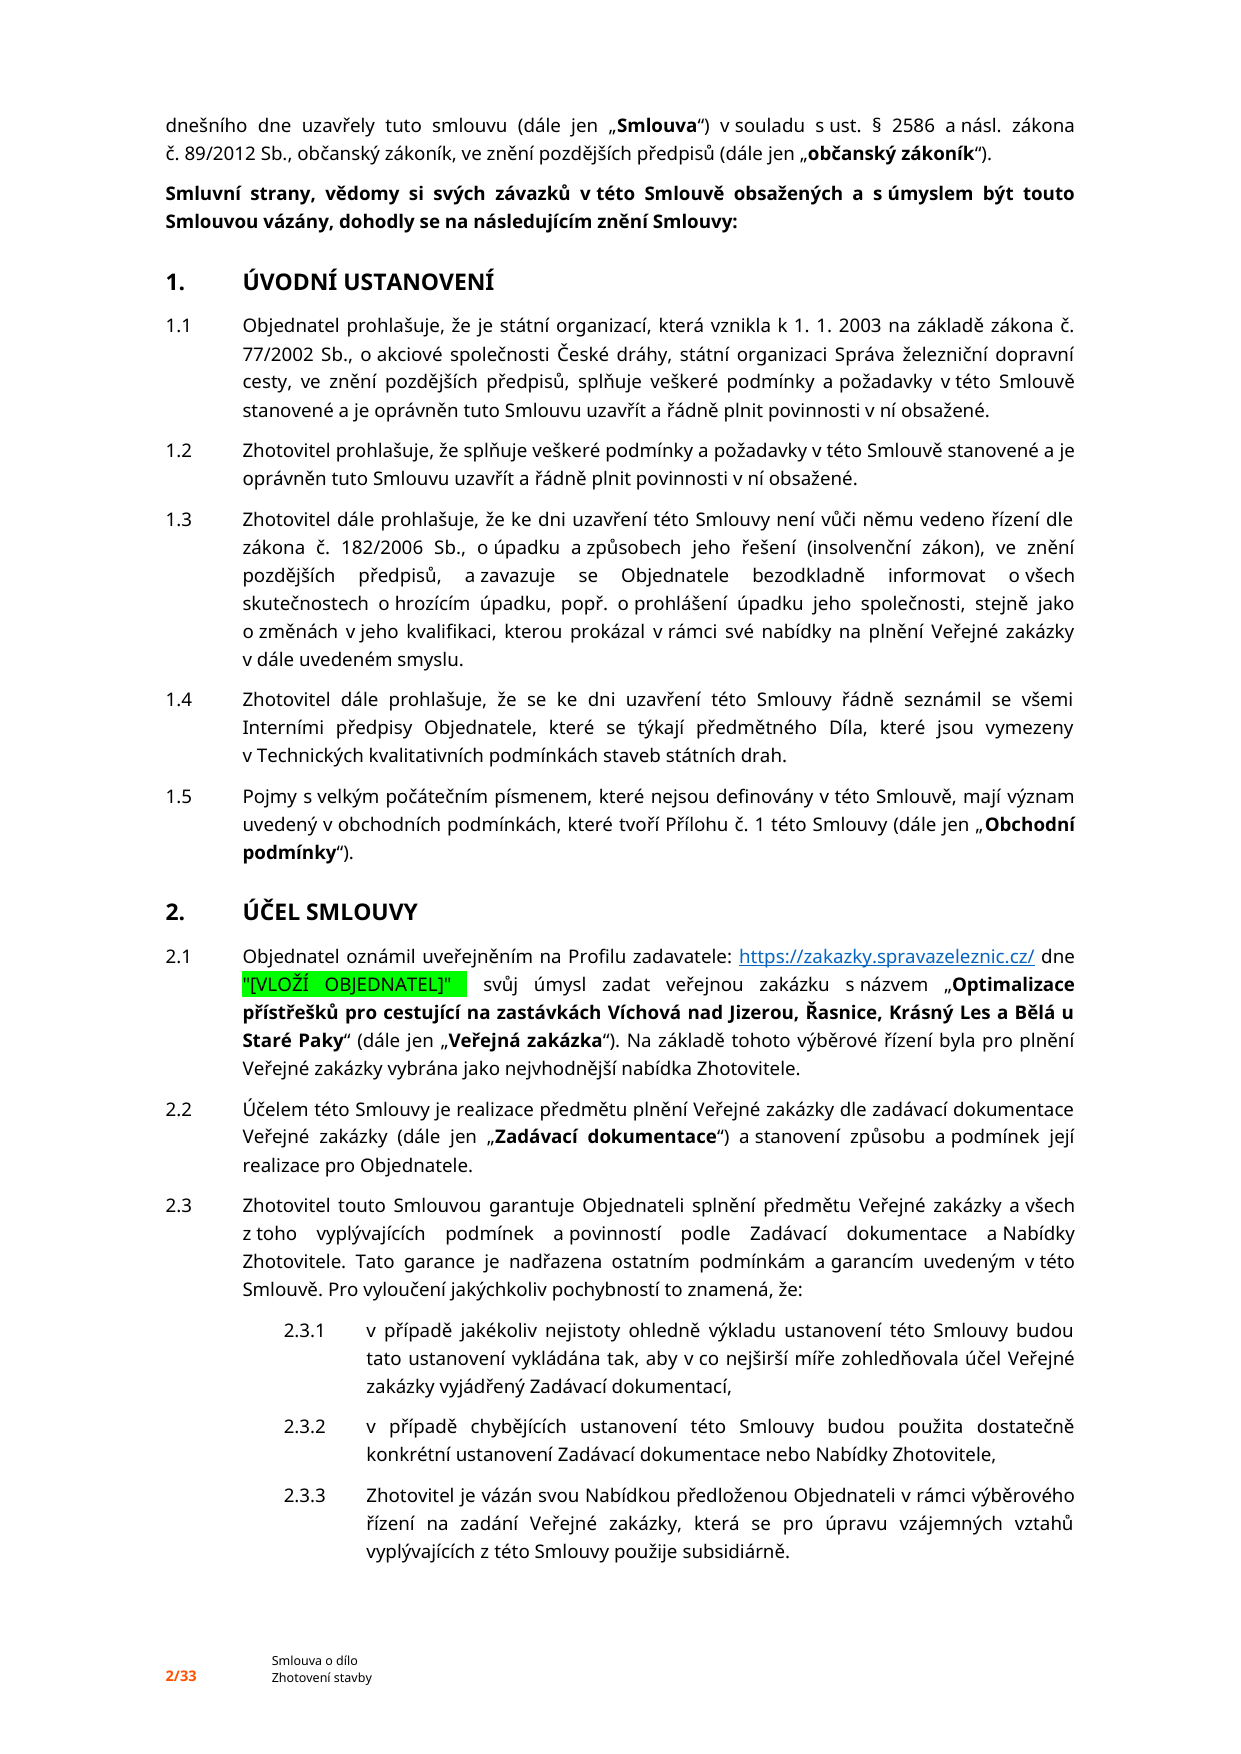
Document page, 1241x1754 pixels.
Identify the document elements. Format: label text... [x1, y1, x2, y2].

text v případě jakékoliv nejistoty ohledně výkladu ustanovení této Smlouvy budou tato ustanovení vykládána tak, aby v co nejširší míře zohledňovala účel Veřejné zakázky vyjádřený Zadávací dokumentací, [283, 1317, 1075, 1398]
text Účelem této Smlouvy je realizace předmětu plnění Veřejné zakázky dle zadávací dokumentace Veřejné zakázky (dále jen „Zadávací dokumentace“) a stanovení způsobu a podmínek její realizace pro Objednatele. [165, 1096, 1075, 1177]
text Zhotovitel dále prohlašuje, že ke dni uzavření této Smlouvy není vůči němu vedeno řízení dle zákona č. 182/2006 Sb., o úpadku a způsobech jeho řešení (insolvenční zákon), ve znění pozdějších předpisů, a zavazuje se Objednatele bezodkladně informovat o všech skutečnostech o hrozícím úpadku, popř. o prohlášení úpadku jeho společnosti, stejně jako o změnách v jeho kvalifikaci, kterou prokázal v rámci své nabídky na plnění Veřejné zakázky v dále uvedeném smyslu. [165, 506, 1075, 672]
text Zhotovitel je vázán svou Nabídkou předloženou Objednateli v rámci výběrového řízení na zadání Veřejné zakázky, která se pro úpravu vzájemných vztahů vyplývajících z této Smlouvy použije subsidiárně. [283, 1482, 1075, 1564]
text ÚČEL SMLOUVY [165, 896, 1075, 928]
text dnešního dne uzavřely tuto smlouvu (dále jen „Smlouva“) v souladu s ust. § 2586 a násl. zákona č. 89/2012 Sb., občanský zákoník, ve znění pozdějších předpisů (dále jen „občanský zákoník“). [165, 112, 1075, 166]
text ÚVODNÍ USTANOVENÍ [165, 266, 1075, 297]
text Zhotovitel touto Smlouvou garantuje Objednateli splnění předmětu Veřejné zakázky a všech z toho vyplývajících podmínek a povinností podle Zadávací dokumentace a Nabídky Zhotovitele. Tato garance je nadřazena ostatním podmínkám a garancím uvedeným v této Smlouvě. Pro vyloučení jakýchkoliv pochybností to znamená, že: [165, 1192, 1075, 1302]
text Zhotovitel prohlašuje, že splňuje veškeré podmínky a požadavky v této Smlouvě stanovené a je oprávněn tuto Smlouvu uzavřít a řádně plnit povinnosti v ní obsažené. [165, 437, 1075, 491]
text Objednatel oznámil uveřejněním na Profilu zadavatele: https://zakazky.spravazeleznic.cz/ dne svůj úmysl zadat veřejnou zakázku s názvem „Optimalizace přístřešků pro cestující na zastávkách Víchová nad Jizerou, Řasnice, Krásný Les a Bělá u Staré Paky“ (dále jen „Veřejná zakázka“). Na základě tohoto výběrové řízení byla pro plnění Veřejné zakázky vybrána jako nejvhodnější nabídka Zhotovitele. [165, 943, 1075, 1081]
text Zhotovitel dále prohlašuje, že se ke dni uzavření této Smlouvy řádně seznámil se všemi Interními předpisy Objednatele, které se týkají předmětného Díla, které jsou vymezeny v Technických kvalitativních podmínkách staveb státních drah. [165, 687, 1075, 768]
text Pojmy s velkým počátečním písmenem, které nejsou definovány v této Smlouvě, mají význam uvedený v obchodních podmínkách, které tvoří Přílohu č. 1 této Smlouvy (dále jen „Obchodní podmínky“). [165, 783, 1075, 865]
text Objednatel prohlašuje, že je státní organizací, která vznikla k 1. 1. 2003 na základě zákona č. 77/2002 Sb., o akciové společnosti České dráhy, státní organizaci Správa železniční dopravní cesty, ve znění pozdějších předpisů, splňuje veškeré podmínky a požadavky v této Smlouvě stanovené a je oprávněn tuto Smlouvu uzavřít a řádně plnit povinnosti v ní obsažené. [165, 313, 1075, 422]
text v případě chybějících ustanovení této Smlouvy budou použita dostatečně konkrétní ustanovení Zadávací dokumentace nebo Nabídky Zhotovitele, [283, 1413, 1075, 1467]
text Smluvní strany, vědomy si svých závazků v této Smlouvě obsažených a s úmyslem být touto Smlouvou vázány, dohodly se na následujícím znění Smlouvy: [165, 181, 1075, 234]
